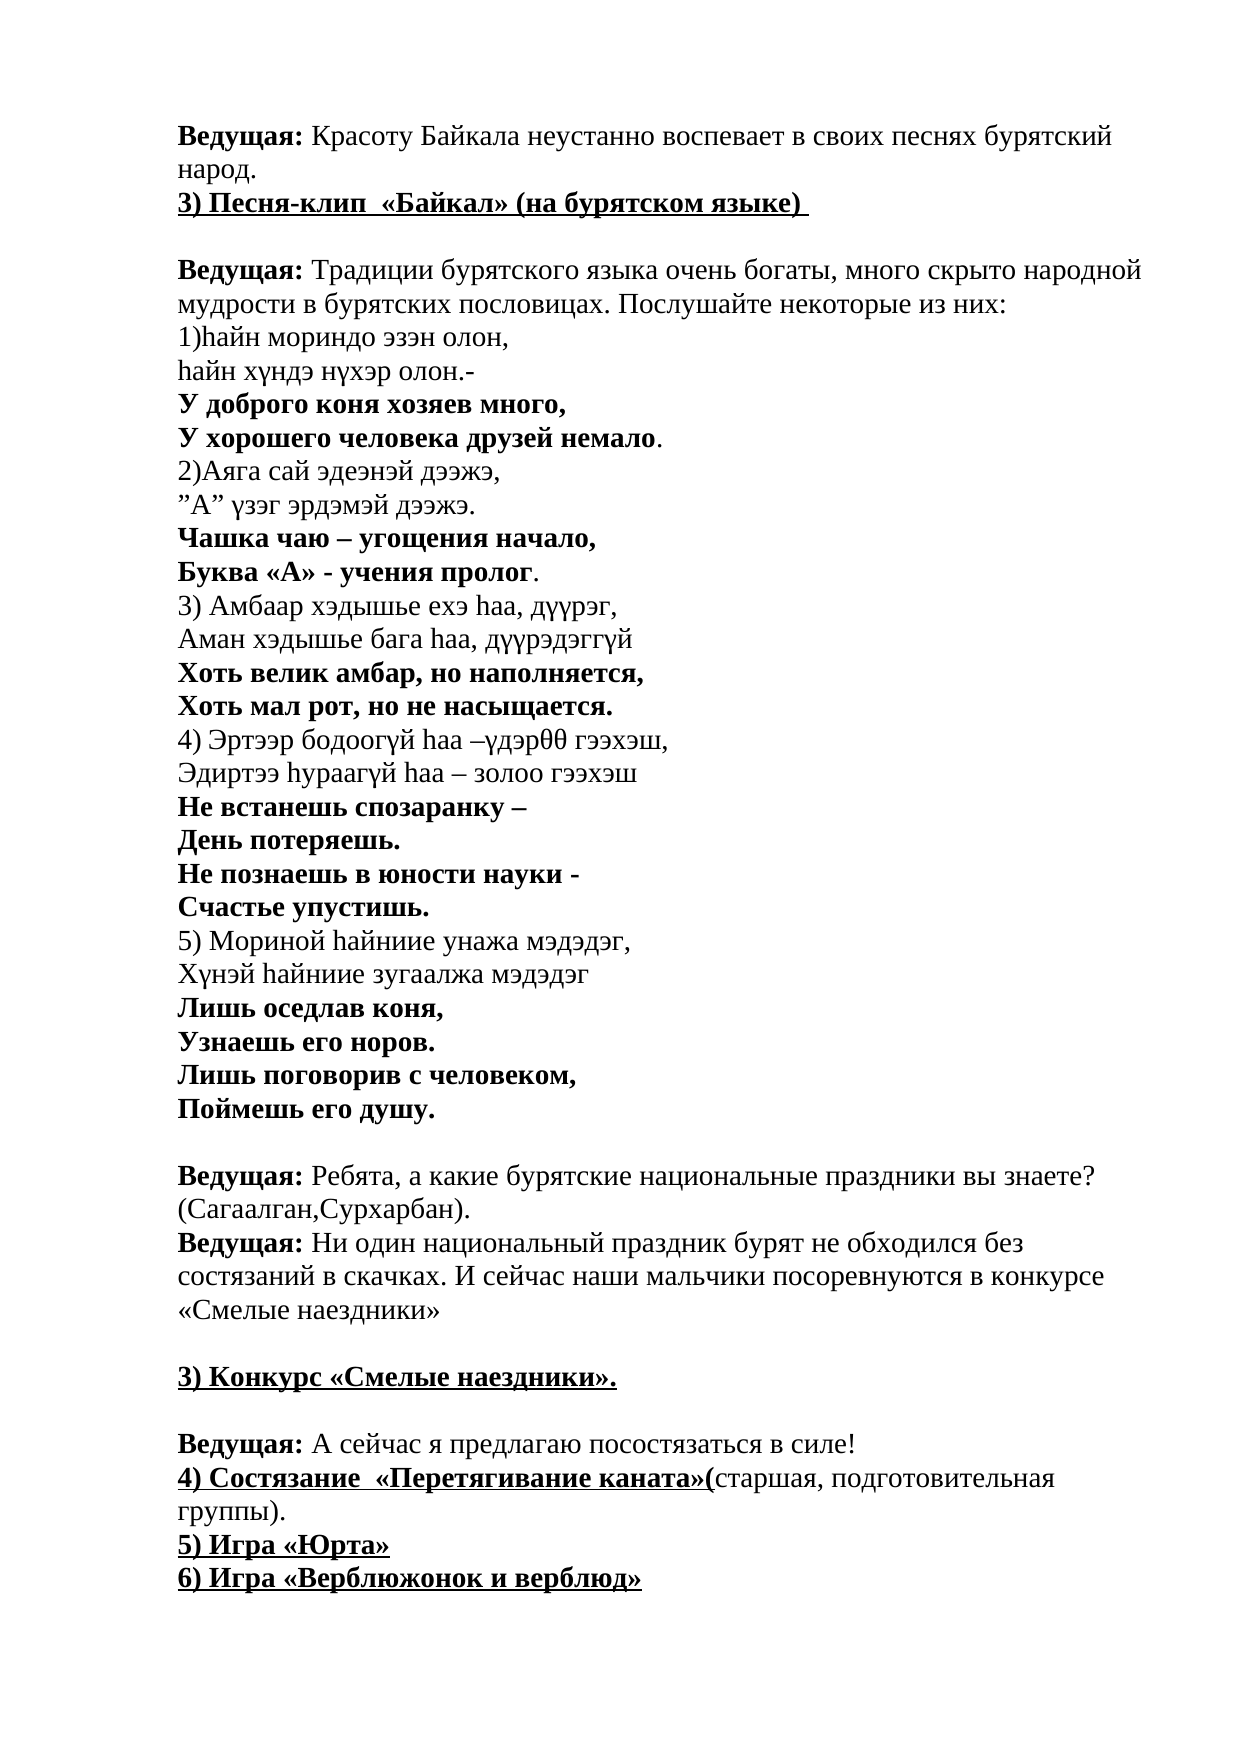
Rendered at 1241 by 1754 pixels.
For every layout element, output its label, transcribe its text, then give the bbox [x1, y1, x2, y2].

text Ведущая: А сейчас я предлагаю посостязаться в силе! [177, 1426, 1152, 1460]
text hайн хγндэ нγхэр олон.- [177, 353, 1152, 386]
text У хорошего человека друзей немало. [177, 420, 1152, 453]
text Лишь оседлав коня, [177, 990, 1152, 1024]
text 4) Состязание «Перетягивание каната»(старшая, подготовительная группы). [177, 1460, 1152, 1527]
text У доброго коня хозяев много, [177, 386, 1152, 420]
text Ведущая: Ни один национальный праздник бурят не обходился без состязаний в скачках. И сейчас наши мальчики посоревнуются в конкурсе «Смелые наездники» [177, 1225, 1152, 1326]
text Чашка чаю – угощения начало, [177, 521, 1152, 554]
text 3) Амбаар хэдышье ехэ hаа, дγγрэг, [177, 588, 1152, 621]
text Не познаешь в юности науки - [177, 856, 1152, 889]
text Счастье упустишь. [177, 889, 1152, 923]
text 4) Эртээр бодоогγй hаа –γдэрθθ гээхэш, [177, 722, 1152, 755]
text 3) Песня-клип «Байкал» (на бурятском языке) [177, 185, 1152, 219]
text Аман хэдышье бага hаа, дγγрэдэггγй [177, 621, 1152, 655]
text 3) Конкурс «Смелые наездники». [177, 1359, 1152, 1393]
text ”А” γзэг эрдэмэй дээжэ. [177, 487, 1152, 521]
text Хγнэй hайниие зугаалжа мэдэдэг [177, 957, 1152, 990]
text Буква «А» - учения пролог. [177, 554, 1152, 588]
text 5) Мориной hайниие унажа мэдэдэг, [177, 923, 1152, 957]
text 1)hайн мориндо эзэн олон, [177, 319, 1152, 353]
text Не встанешь спозаранку – [177, 789, 1152, 822]
text Ведущая: Традиции бурятского языка очень богаты, много скрыто народной мудрости в бурятских пословицах. Послушайте некоторые из них: [177, 252, 1152, 319]
text Ведущая: Красоту Байкала неустанно воспевает в своих песнях бурятский народ. [177, 118, 1152, 185]
text Поймешь его душу. [177, 1091, 1152, 1124]
text 5) Игра «Юрта» [177, 1527, 1152, 1560]
text Узнаешь его норов. [177, 1024, 1152, 1057]
text Ведущая: Ребята, а какие бурятские национальные праздники вы знаете?(Сагаалган,Сурхарбан). [177, 1158, 1152, 1225]
text 6) Игра «Верблюжонок и верблюд» [177, 1560, 1152, 1594]
text Хоть велик амбар, но наполняется, [177, 655, 1152, 688]
text Хоть мал рот, но не насыщается. [177, 688, 1152, 722]
text Лишь поговорив с человеком, [177, 1057, 1152, 1091]
text День потеряешь. [177, 822, 1152, 856]
text 2)Аяга сай эдеэнэй дээжэ, [177, 453, 1152, 487]
text Эдиртээ hураагγй hаа – золоо гээхэш [177, 755, 1152, 789]
